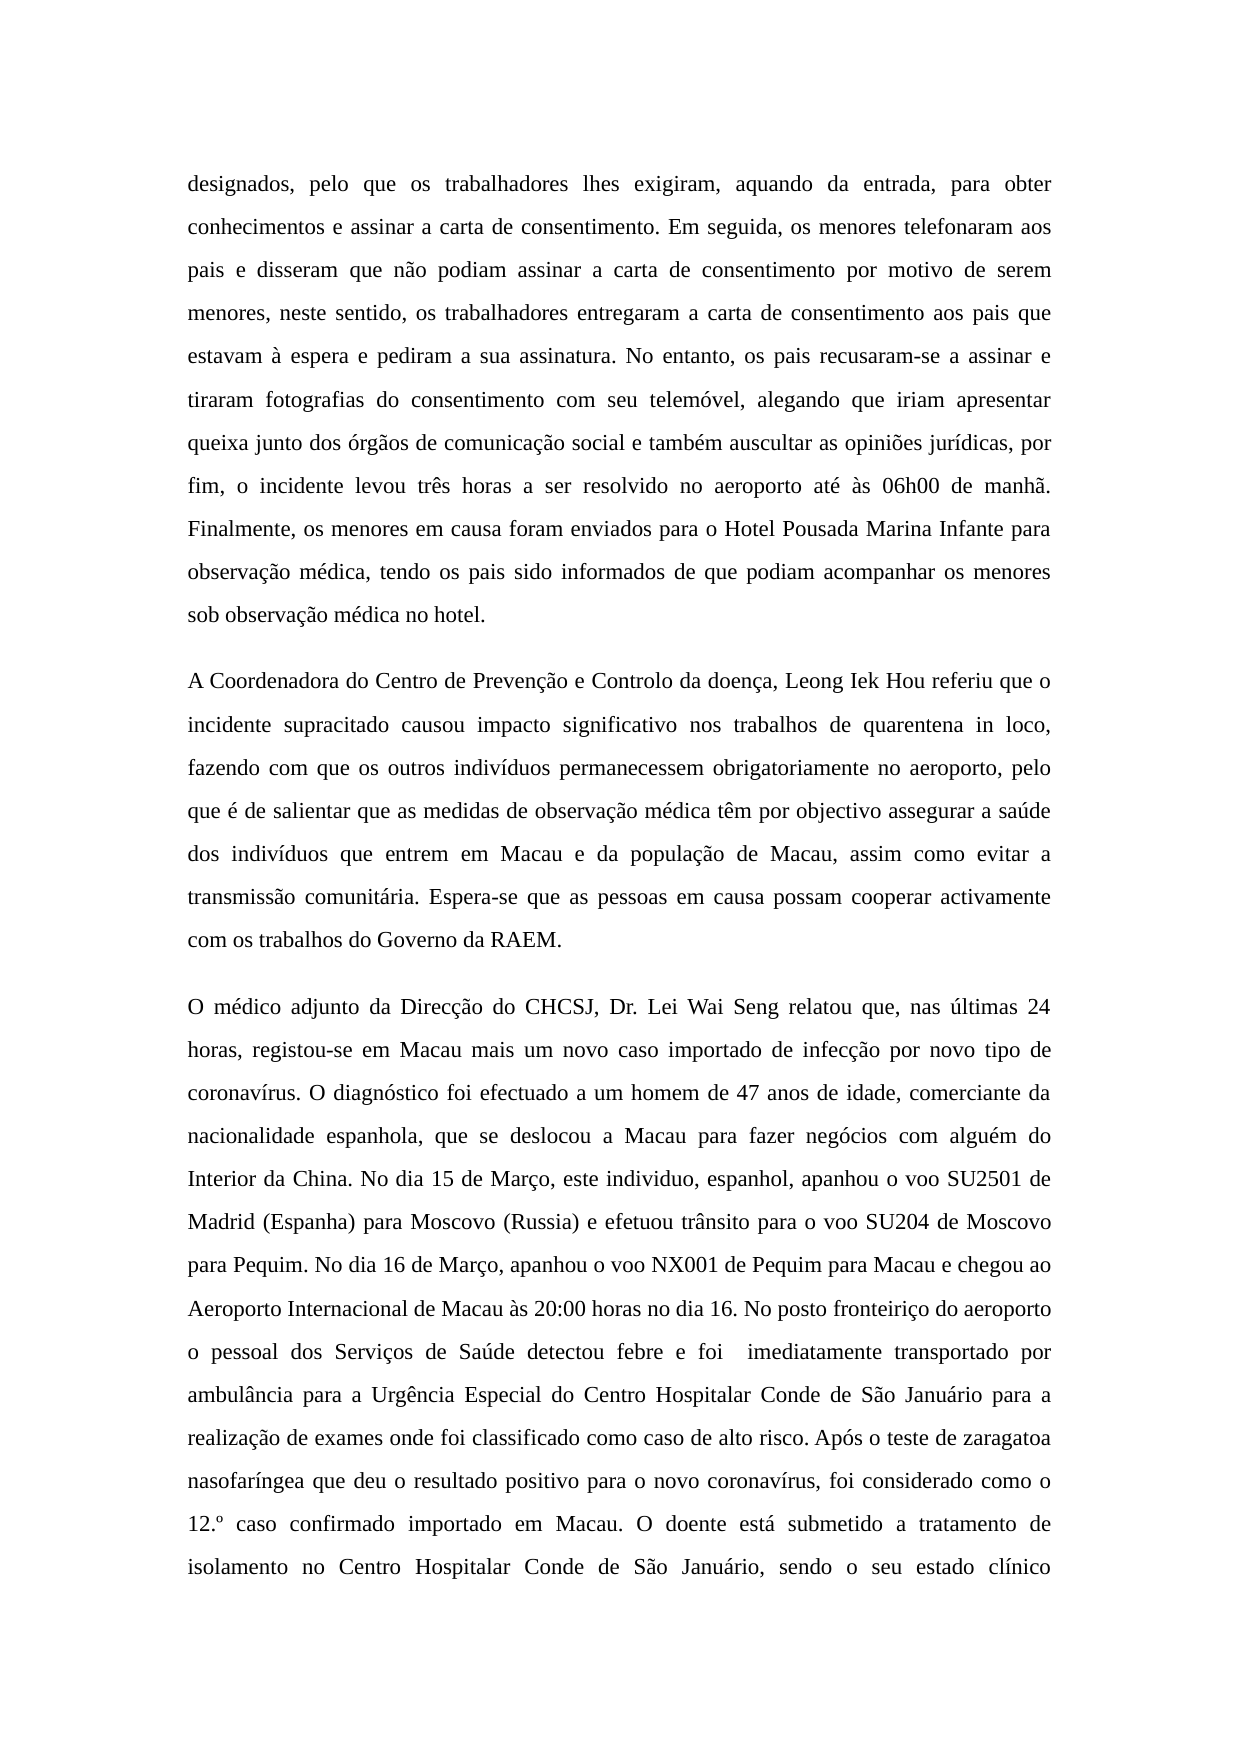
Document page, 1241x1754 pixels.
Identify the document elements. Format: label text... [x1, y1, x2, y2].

text A Coordenadora do Centro de Prevenção e Controlo da doença, Leong Iek Hou referiu que o incidente supracitado causou impacto significativo nos trabalhos de quarentena in loco, fazendo com que os outros indivíduos permanecessem obrigatoriamente no aeroporto, pelo que é de salientar que as medidas de observação médica têm por objectivo assegurar a saúde dos indivíduos que entrem em Macau e da população de Macau, assim como evitar a transmissão comunitária. Espera-se que as pessoas em causa possam cooperar activamente com os trabalhos do Governo da RAEM. [187, 662, 1053, 958]
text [187, 987, 1053, 1585]
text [187, 164, 1053, 633]
